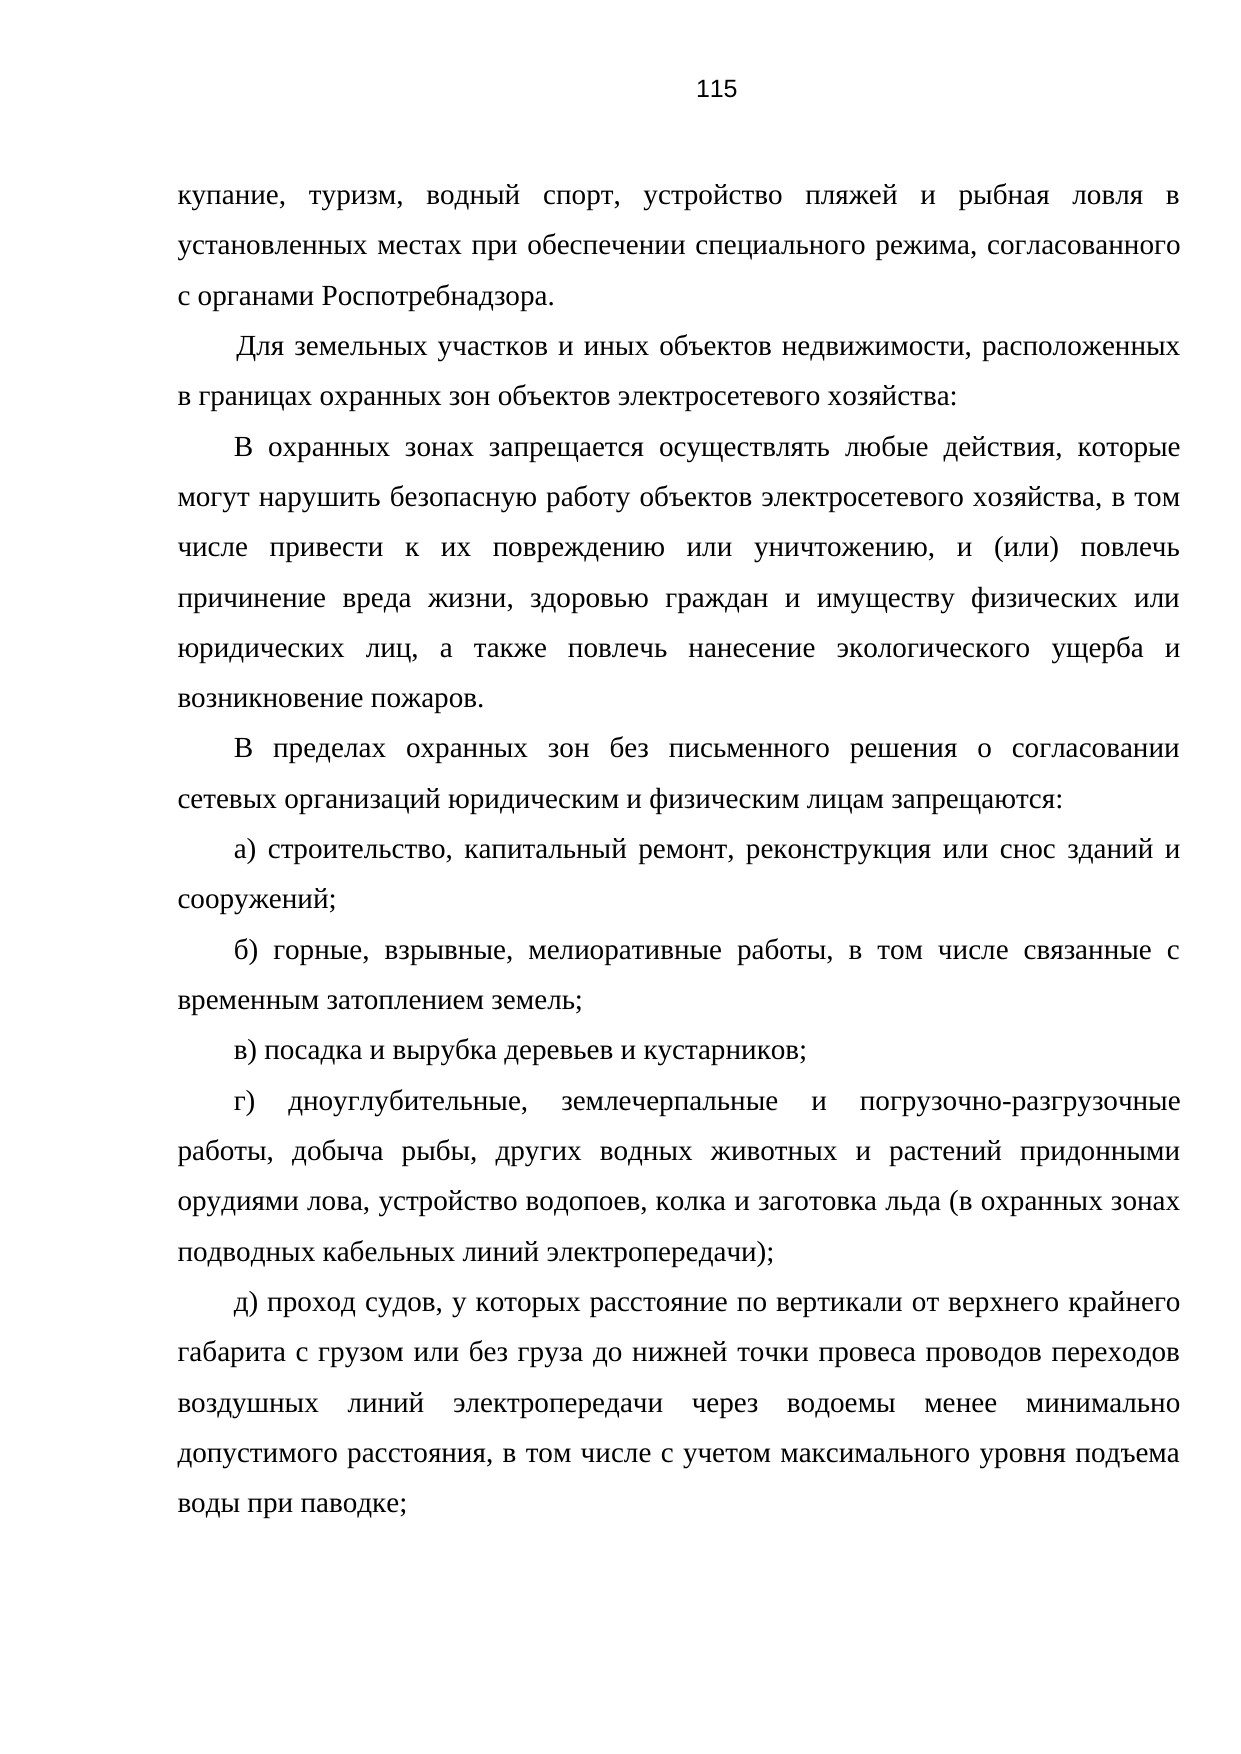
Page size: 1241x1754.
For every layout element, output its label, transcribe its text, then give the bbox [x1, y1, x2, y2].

text В пределах охранных зон без письменного решения о согласовании сетевых организаций юридическим и физическим лицам запрещаются: [177, 731, 1181, 814]
text а) строительство, капитальный ремонт, реконструкция или снос зданий и сооружений; [177, 831, 1181, 915]
text в) посадка и вырубка деревьев и кустарников; [177, 1032, 1181, 1066]
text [177, 177, 1181, 311]
text В охранных зонах запрещается осуществлять любые действия, которые могут нарушить безопасную работу объектов электросетевого хозяйства, в том числе привести к их повреждению или уничтожению, и (или) повлечь причинение вреда жизни, здоровью граждан и имуществу физических или юридических лиц, а также повлечь нанесение экологического ущерба и возникновение пожаров. [177, 429, 1181, 714]
text б) горные, взрывные, мелиоративные работы, в том числе связанные с временным затоплением земель; [177, 932, 1181, 1016]
text д) проход судов, у которых расстояние по вертикали от верхнего крайнего габарита с грузом или без груза до нижней точки провеса проводов переходов воздушных линий электропередачи через водоемы менее минимально допустимого расстояния, в том числе с учетом максимального уровня подъема воды при паводке; [177, 1284, 1181, 1519]
text г) дноуглубительные, землечерпальные и погрузочно-разгрузочные работы, добыча рыбы, других водных животных и растений придонными орудиями лова, устройство водопоев, колка и заготовка льда (в охранных зонах подводных кабельных линий электропередачи); [177, 1083, 1181, 1267]
text Для земельных участков и иных объектов недвижимости, расположенных в границах охранных зон объектов электросетевого хозяйства: [177, 328, 1181, 412]
